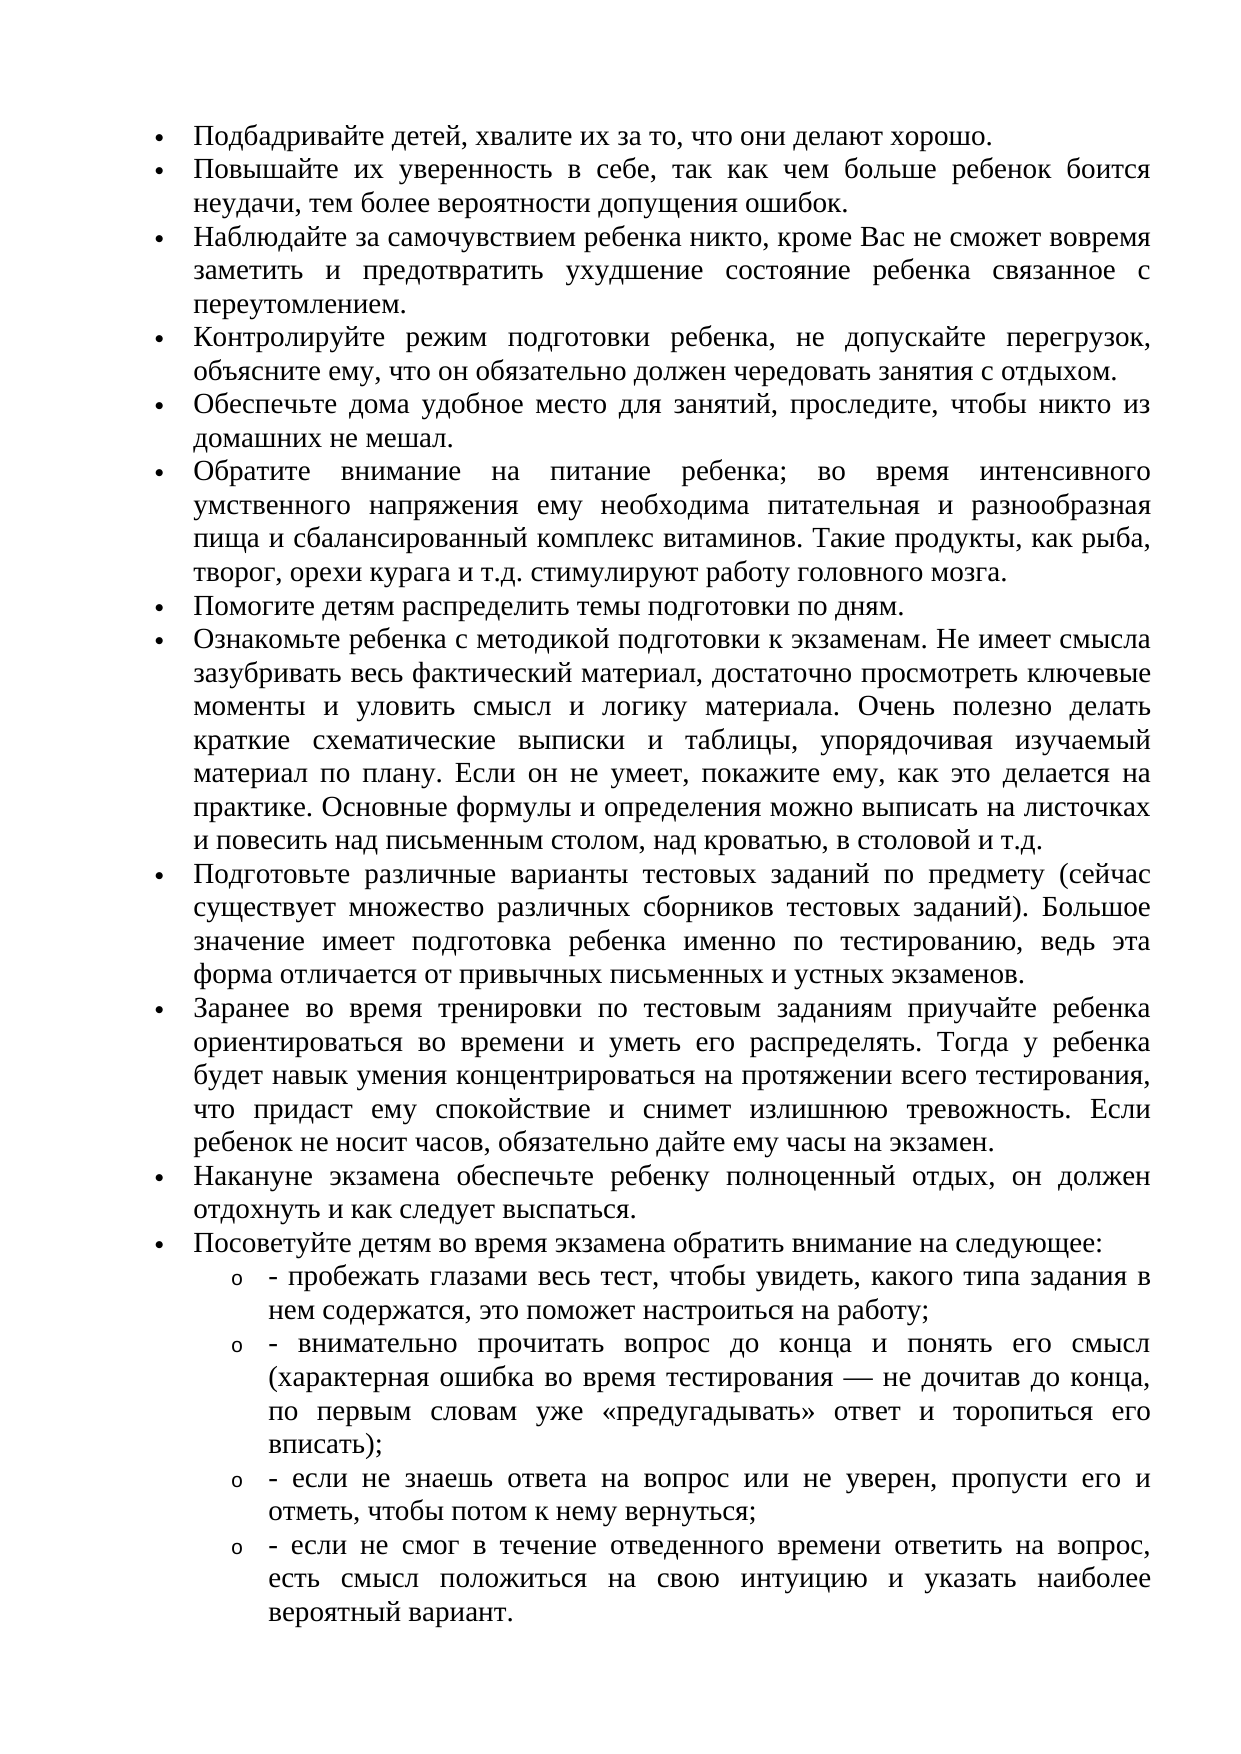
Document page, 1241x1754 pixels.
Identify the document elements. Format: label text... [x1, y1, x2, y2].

list Обратите внимание на питание ребенка; во время интенсивного умственного напряжения ему необходима питательная и разнообразная пища и сбалансированный комплекс витаминов. Такие продукты, как рыба, творог, орехи курага и т.д. стимулируют работу головного мозга. [156, 453, 1152, 588]
list Подготовьте различные варианты тестовых заданий по предмету (сейчас существует множество различных сборников тестовых заданий). Большое значение имеет подготовка ребенка именно по тестированию, ведь эта форма отличается от привычных письменных и устных экзаменов. [156, 856, 1152, 990]
list Контролируйте режим подготовки ребенка, не допускайте перегрузок, объясните ему, что он обязательно должен чередовать занятия с отдыхом. [156, 319, 1152, 386]
list Обеспечьте дома удобное место для занятий, проследите, чтобы никто из домашних не мешал. [156, 386, 1152, 453]
list - внимательно прочитать вопрос до конца и понять его смысл (характерная ошибка во время тестирования — не дочитав до конца, по первым словам уже «предугадывать» ответ и торопиться его вписать); [231, 1326, 1152, 1460]
list Помогите детям распределить темы подготовки по дням. [156, 588, 1152, 621]
list Накануне экзамена обеспечьте ребенку полноценный отдых, он должен отдохнуть и как следует выспаться. [156, 1158, 1152, 1225]
list Наблюдайте за самочувствием ребенка никто, кроме Вас не сможет вовремя заметить и предотвратить ухудшение состояние ребенка связанное с переутомлением. [156, 219, 1152, 319]
list Ознакомьте ребенка с методикой подготовки к экзаменам. Не имеет смысла зазубривать весь фактический материал, достаточно просмотреть ключевые моменты и уловить смысл и логику материала. Очень полезно делать краткие схематические выписки и таблицы, упорядочивая изучаемый материал по плану. Если он не умеет, покажите ему, как это делается на практике. Основные формулы и определения можно выписать на листочках и повесить над письменным столом, над кроватью, в столовой и т.д. [156, 621, 1152, 856]
list Подбадривайте детей, хвалите их за то, что они делают хорошо. [156, 118, 1152, 152]
list - пробежать глазами весь тест, чтобы увидеть, какого типа задания в нем содержатся, это поможет настроиться на работу; [231, 1258, 1152, 1326]
list - если не смог в течение отведенного времени ответить на вопрос, есть смысл положиться на свою интуицию и указать наиболее вероятный вариант. [231, 1527, 1152, 1627]
list Повышайте их уверенность в себе, так как чем больше ребенок боится неудачи, тем более вероятности допущения ошибок. [156, 152, 1152, 219]
list - если не знаешь ответа на вопрос или не уверен, пропусти его и отметь, чтобы потом к нему вернуться; [231, 1460, 1152, 1527]
list Посоветуйте детям во время экзамена обратить внимание на следующее: [156, 1225, 1152, 1258]
list Заранее во время тренировки по тестовым заданиям приучайте ребенка ориентироваться во времени и уметь его распределять. Тогда у ребенка будет навык умения концентрироваться на протяжении всего тестирования, что придаст ему спокойствие и снимет излишнюю тревожность. Если ребенок не носит часов, обязательно дайте ему часы на экзамен. [156, 990, 1152, 1158]
